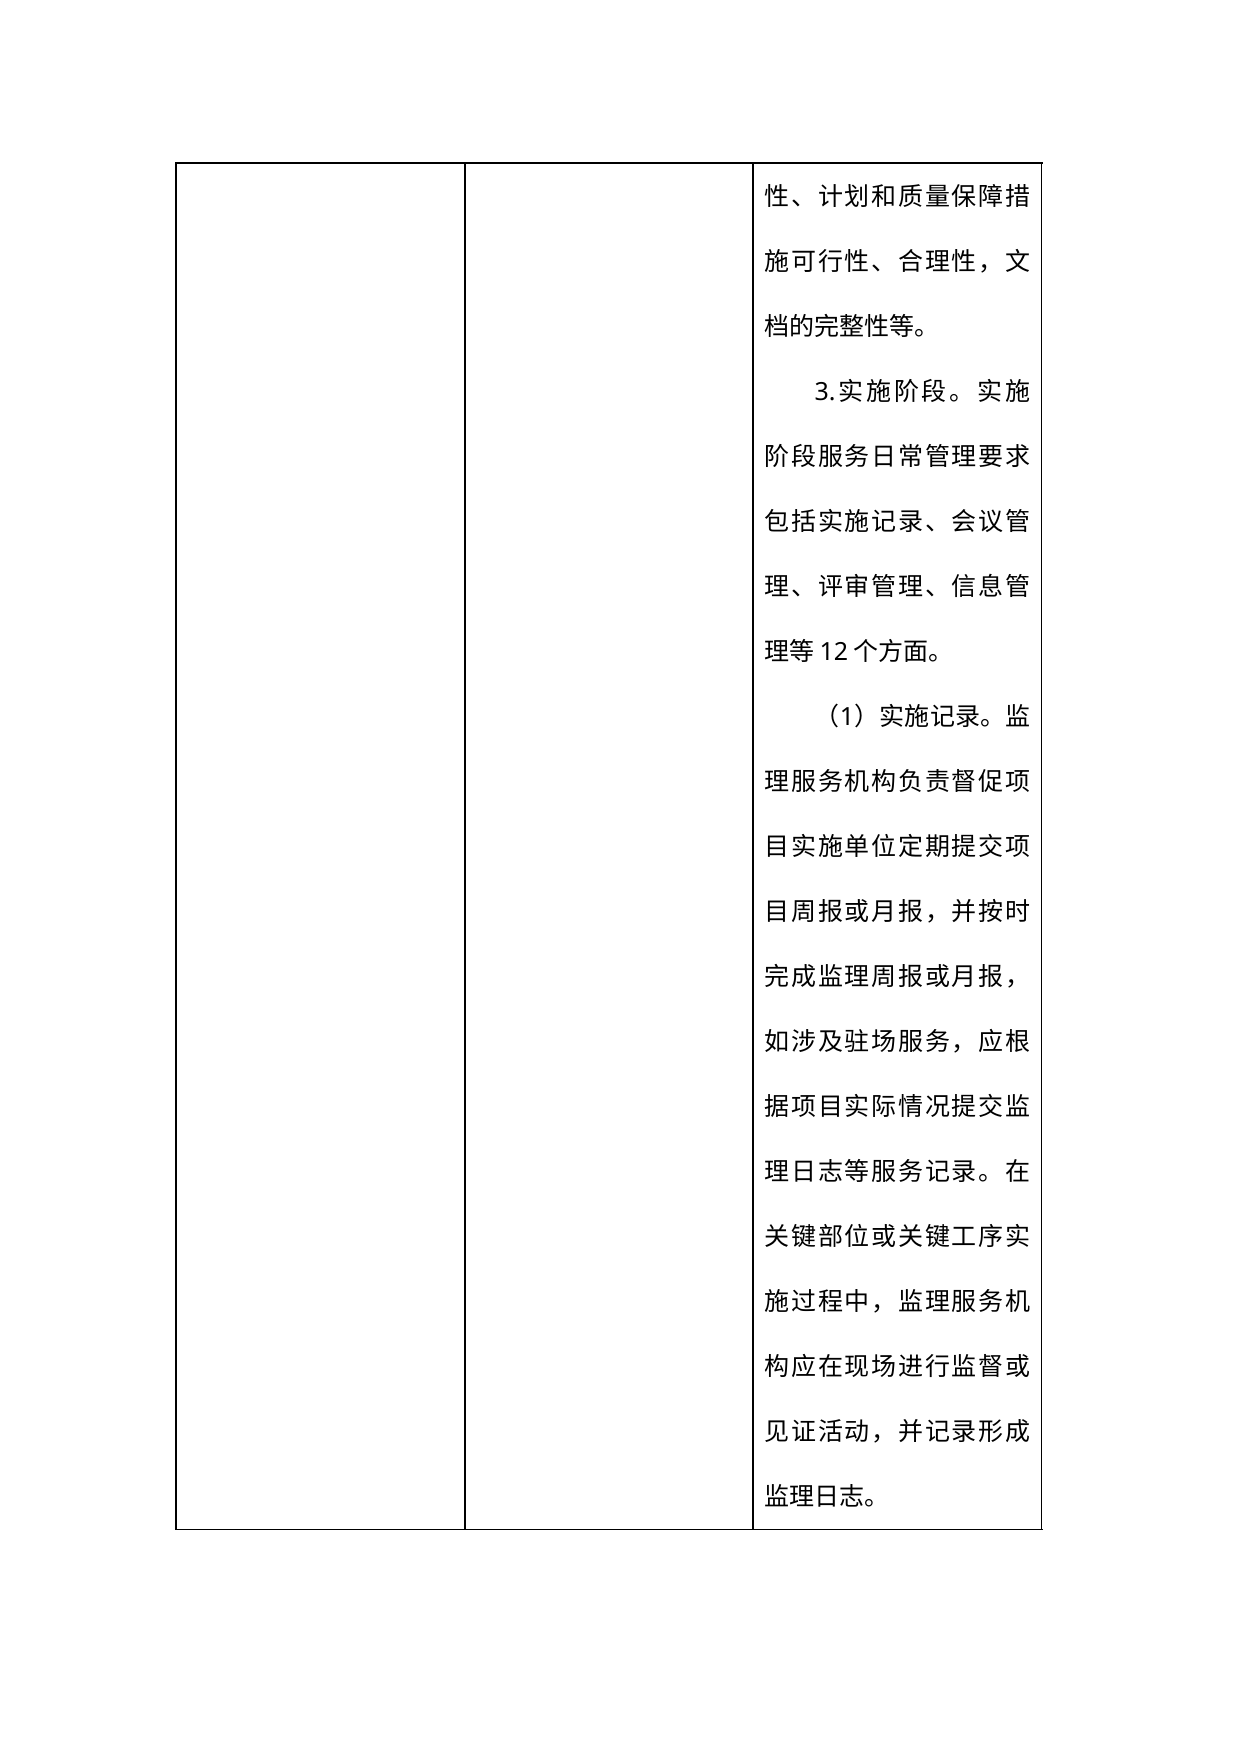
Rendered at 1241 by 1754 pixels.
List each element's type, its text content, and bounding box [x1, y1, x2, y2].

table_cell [754, 164, 1041, 1528]
table_cell 1 [466, 164, 752, 1528]
table_cell [177, 164, 464, 1528]
